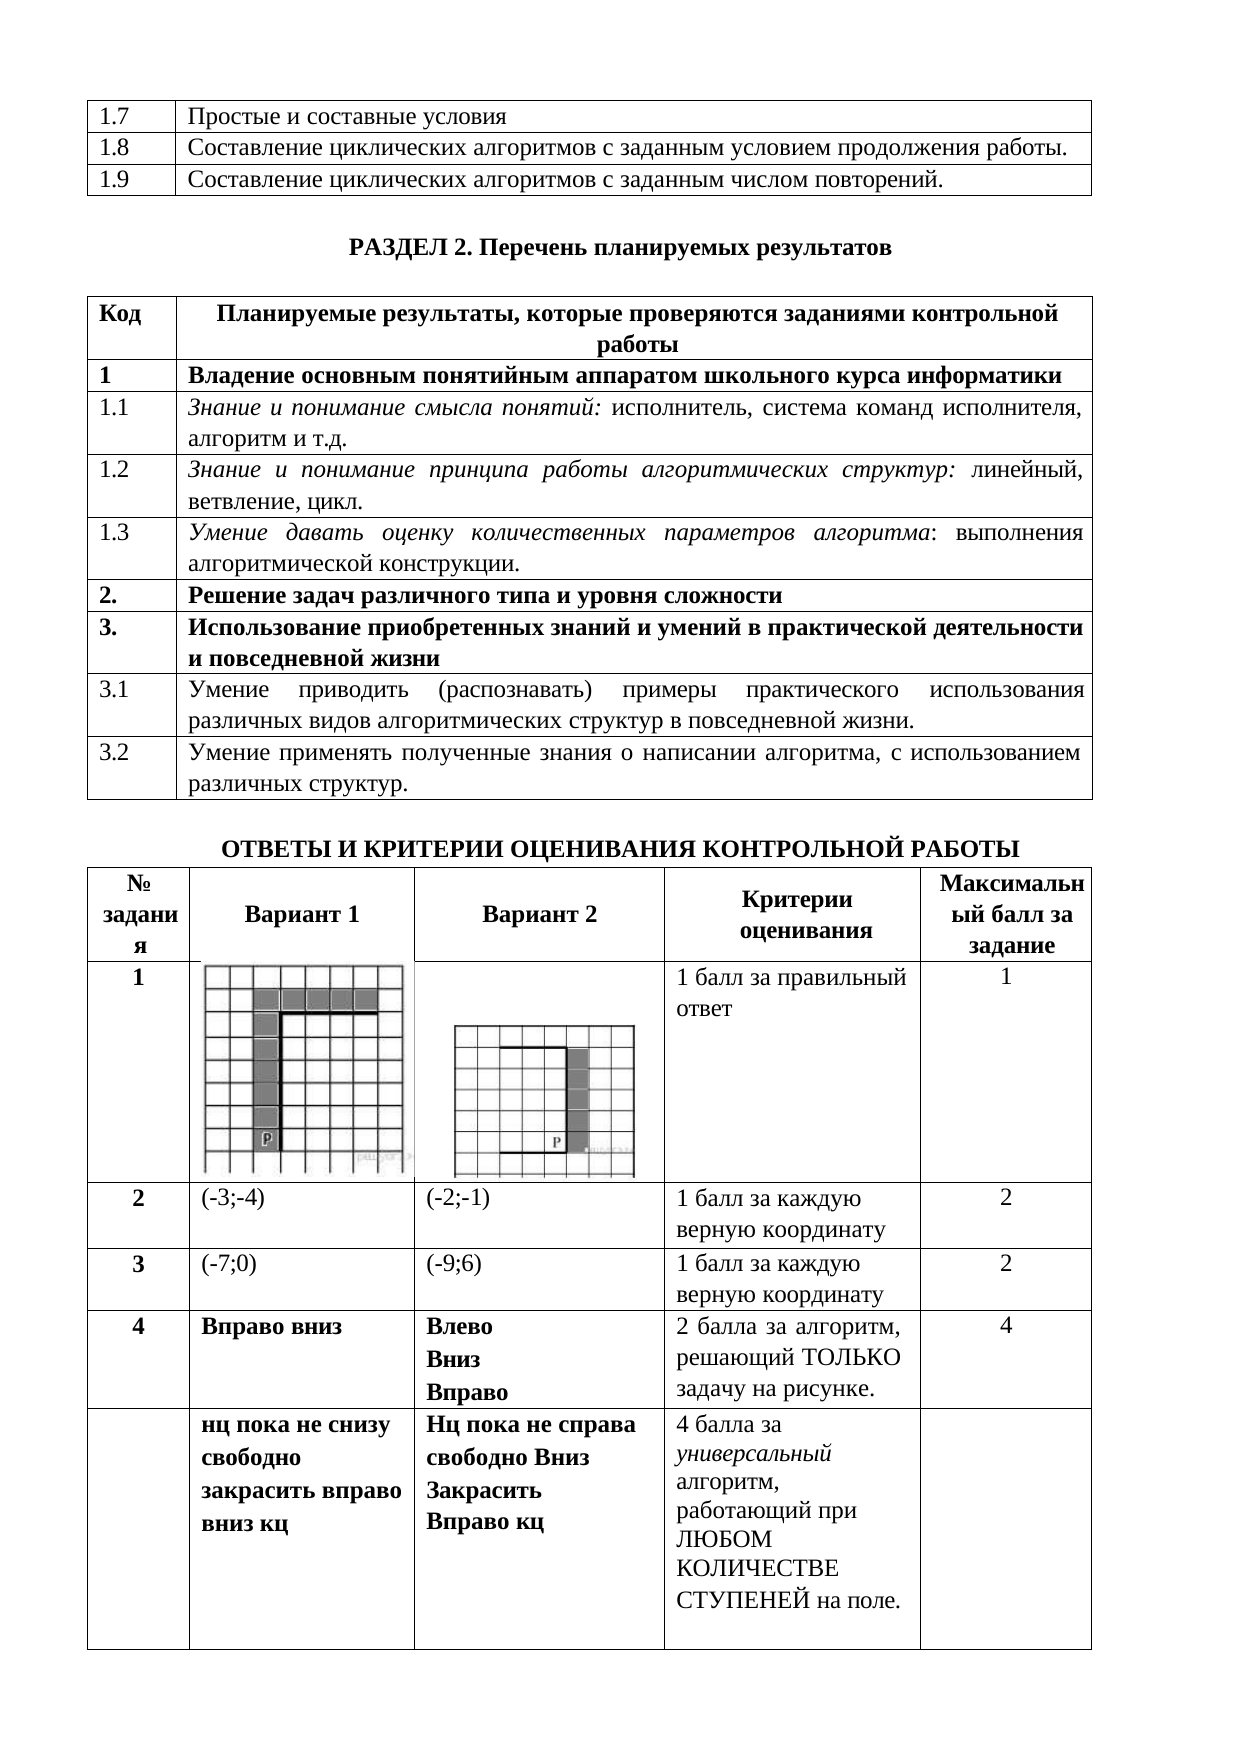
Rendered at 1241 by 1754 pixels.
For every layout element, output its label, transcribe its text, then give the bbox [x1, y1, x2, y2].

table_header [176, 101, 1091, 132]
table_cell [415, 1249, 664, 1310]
text РАЗДЕЛ 2. Перечень планируемых результатов [59, 232, 1181, 261]
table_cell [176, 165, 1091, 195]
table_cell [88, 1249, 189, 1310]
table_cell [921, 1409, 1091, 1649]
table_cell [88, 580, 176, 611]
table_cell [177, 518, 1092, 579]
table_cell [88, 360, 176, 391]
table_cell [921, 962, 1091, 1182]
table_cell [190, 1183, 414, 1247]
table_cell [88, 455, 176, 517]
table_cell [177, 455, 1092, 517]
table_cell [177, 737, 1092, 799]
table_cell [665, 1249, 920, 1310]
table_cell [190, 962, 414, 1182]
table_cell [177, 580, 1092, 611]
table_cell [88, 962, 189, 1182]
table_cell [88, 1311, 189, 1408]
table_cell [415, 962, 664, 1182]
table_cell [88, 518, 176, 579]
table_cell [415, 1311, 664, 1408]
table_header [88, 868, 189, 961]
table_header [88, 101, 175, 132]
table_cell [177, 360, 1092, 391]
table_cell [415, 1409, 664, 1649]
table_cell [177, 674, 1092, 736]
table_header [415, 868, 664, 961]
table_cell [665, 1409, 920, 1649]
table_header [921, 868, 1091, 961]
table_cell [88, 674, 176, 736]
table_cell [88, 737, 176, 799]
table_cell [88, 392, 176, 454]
picture [453, 1024, 637, 1182]
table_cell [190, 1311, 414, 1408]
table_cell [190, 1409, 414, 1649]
subtitle ОТВЕТЫ И КРИТЕРИИ ОЦЕНИВАНИЯ КОНТРОЛЬНОЙ РАБОТЫ [59, 834, 1181, 862]
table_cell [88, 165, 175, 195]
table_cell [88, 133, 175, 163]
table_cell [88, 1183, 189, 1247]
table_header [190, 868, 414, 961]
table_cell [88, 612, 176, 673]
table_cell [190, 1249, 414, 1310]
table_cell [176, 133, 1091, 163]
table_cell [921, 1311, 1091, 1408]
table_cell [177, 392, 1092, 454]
picture [200, 961, 415, 1177]
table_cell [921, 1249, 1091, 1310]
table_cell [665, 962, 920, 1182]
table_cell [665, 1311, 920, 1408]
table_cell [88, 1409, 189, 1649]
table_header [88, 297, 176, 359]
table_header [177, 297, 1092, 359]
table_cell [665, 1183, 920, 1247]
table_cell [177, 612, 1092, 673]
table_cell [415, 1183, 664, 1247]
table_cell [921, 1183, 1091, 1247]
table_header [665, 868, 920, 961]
